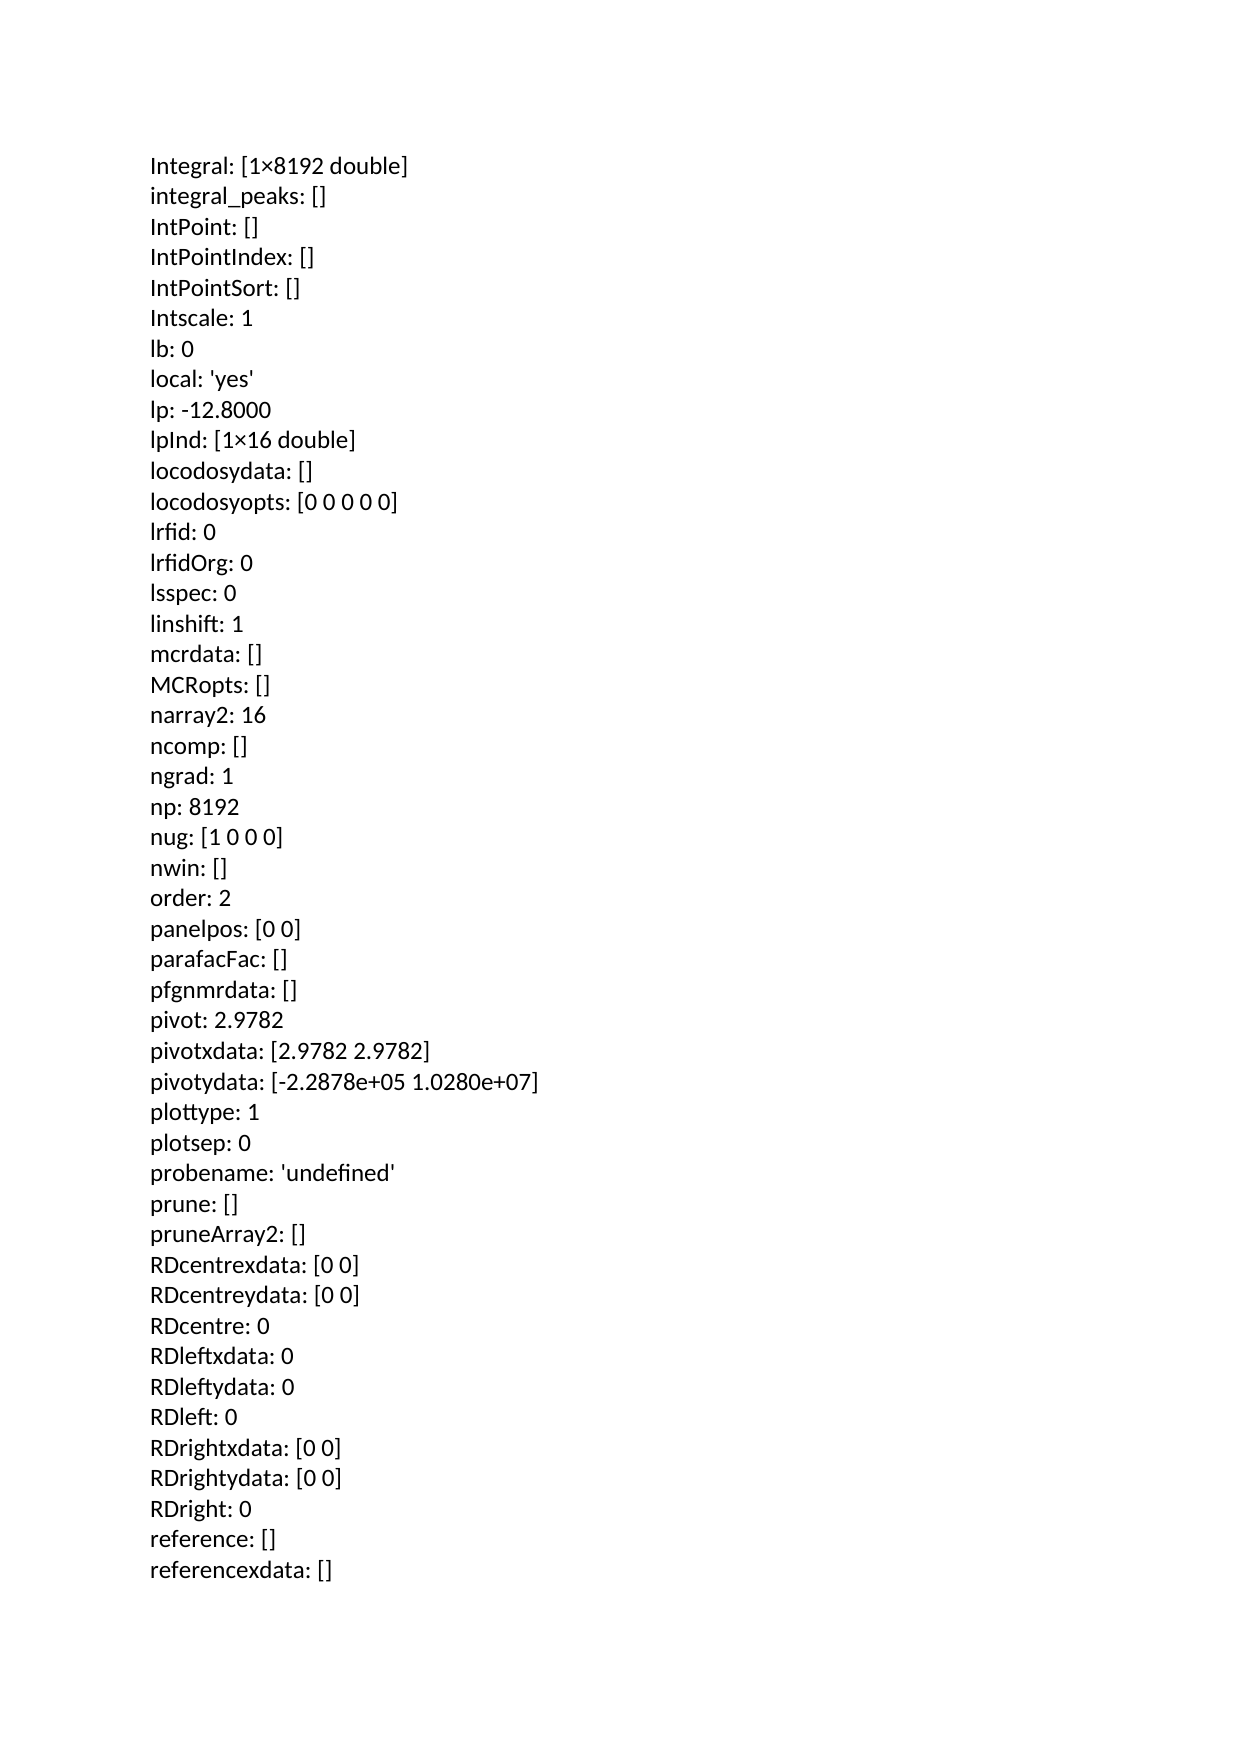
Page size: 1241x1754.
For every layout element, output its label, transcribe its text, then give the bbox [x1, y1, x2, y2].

text pivot: 2.9782 [150, 1004, 1090, 1035]
text integral_peaks: [] [150, 181, 1090, 211]
text IntPoint: [] [150, 211, 1090, 242]
text MCRopts: [] [150, 669, 1090, 699]
text pruneArray2: [] [150, 1218, 1090, 1249]
text RDrightydata: [0 0] [150, 1462, 1090, 1493]
text panelpos: [0 0] [150, 913, 1090, 943]
text ncomp: [] [150, 730, 1090, 760]
text pivotxdata: [2.9782 2.9782] [150, 1035, 1090, 1066]
text local: 'yes' [150, 364, 1090, 394]
text mcrdata: [] [150, 638, 1090, 669]
text RDleftydata: 0 [150, 1371, 1090, 1401]
text lrfidOrg: 0 [150, 547, 1090, 577]
text RDcentre: 0 [150, 1310, 1090, 1340]
text Intscale: 1 [150, 303, 1090, 333]
text plotsep: 0 [150, 1127, 1090, 1157]
text RDleftxdata: 0 [150, 1340, 1090, 1371]
text pivotydata: [-2.2878e+05 1.0280e+07] [150, 1066, 1090, 1096]
text IntPointSort: [] [150, 272, 1090, 303]
text nwin: [] [150, 852, 1090, 882]
text lsspec: 0 [150, 577, 1090, 608]
text locodosyopts: [0 0 0 0 0] [150, 486, 1090, 516]
text linshift: 1 [150, 608, 1090, 638]
text RDcentrexdata: [0 0] [150, 1249, 1090, 1279]
text RDleft: 0 [150, 1401, 1090, 1432]
text order: 2 [150, 882, 1090, 913]
text lrfid: 0 [150, 516, 1090, 547]
text reference: [] [150, 1523, 1090, 1554]
text plottype: 1 [150, 1096, 1090, 1127]
text probename: 'undefined' [150, 1157, 1090, 1188]
text RDcentreydata: [0 0] [150, 1279, 1090, 1310]
text np: 8192 [150, 791, 1090, 821]
text RDrightxdata: [0 0] [150, 1432, 1090, 1462]
text RDright: 0 [150, 1493, 1090, 1523]
text nug: [1 0 0 0] [150, 821, 1090, 852]
text referencexdata: [] [150, 1554, 1090, 1584]
text prune: [] [150, 1188, 1090, 1218]
text IntPointIndex: [] [150, 242, 1090, 272]
text lpInd: [1×16 double] [150, 425, 1090, 455]
text parafacFac: [] [150, 943, 1090, 974]
text locodosydata: [] [150, 455, 1090, 486]
text pfgnmrdata: [] [150, 974, 1090, 1004]
text lp: -12.8000 [150, 394, 1090, 425]
text ngrad: 1 [150, 760, 1090, 791]
text narray2: 16 [150, 699, 1090, 730]
text Integral: [1×8192 double] [150, 150, 1090, 181]
text lb: 0 [150, 333, 1090, 364]
